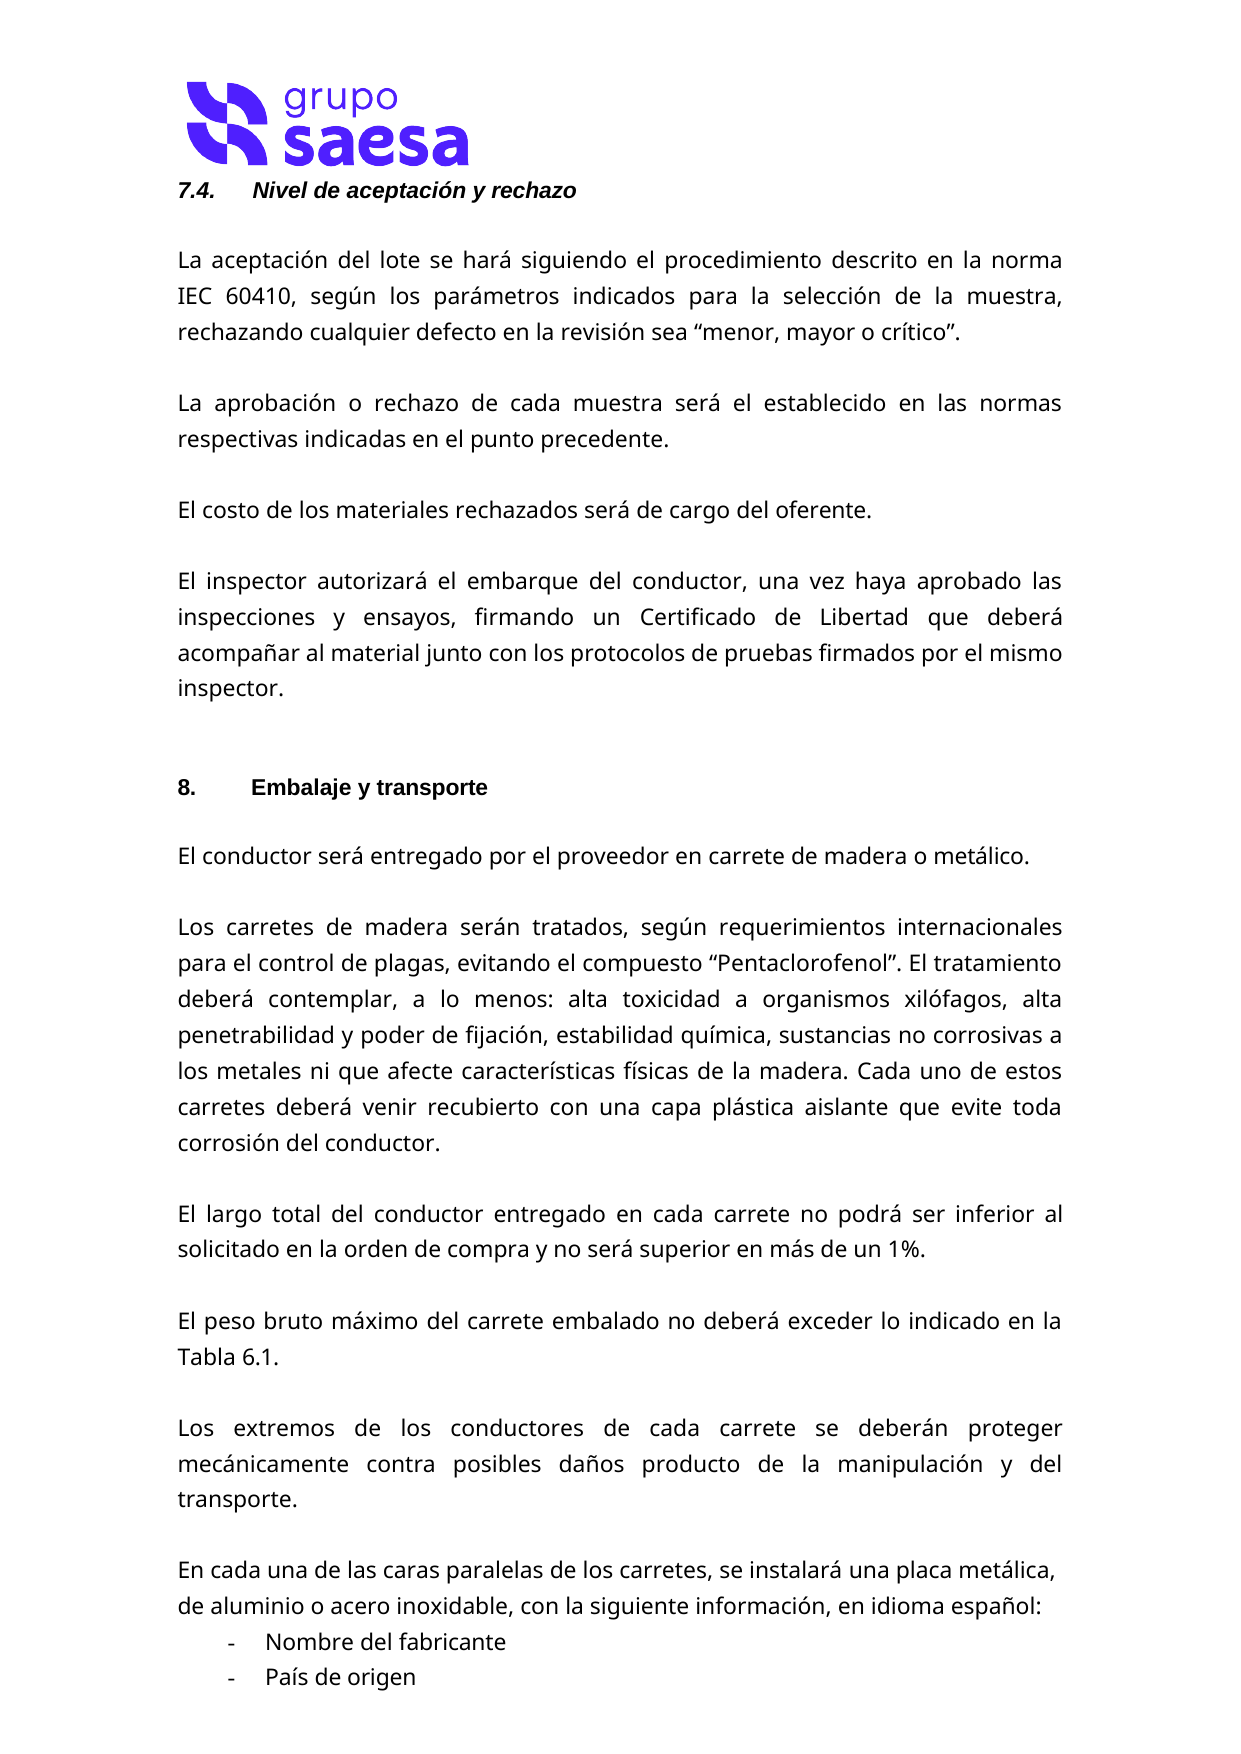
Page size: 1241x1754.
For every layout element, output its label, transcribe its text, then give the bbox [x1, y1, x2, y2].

text Los extremos de los conductores de cada carrete se deberán proteger mecánicamente contra posibles daños producto de la manipulación y del transporte. [177, 1412, 1063, 1515]
text La aceptación del lote se hará siguiendo el procedimiento descrito en la norma IEC 60410, según los parámetros indicados para la selección de la muestra, rechazando cualquier defecto en la revisión sea “menor, mayor o crítico”. [177, 244, 1064, 347]
list Nombre del fabricante [227, 1626, 1078, 1657]
text El conductor será entregado por el proveedor en carrete de madera o metálico. [177, 840, 1078, 872]
list País de origen [227, 1661, 1078, 1692]
subtitle Embalaje y transporte [177, 773, 1078, 800]
text La aprobación o rechazo de cada muestra será el establecido en las normas respectivas indicadas en el punto precedente. [177, 387, 1063, 454]
text El costo de los materiales rechazados será de cargo del oferente. [177, 494, 1078, 525]
text El peso bruto máximo del carrete embalado no deberá exceder lo indicado en la Tabla 6.1. [177, 1305, 1063, 1372]
text El inspector autorizará el embarque del conductor, una vez haya aprobado las inspecciones y ensayos, firmando un Certificado de Libertad que deberá acompañar al material junto con los protocolos de pruebas firmados por el mismo inspector. [177, 564, 1063, 704]
text En cada una de las caras paralelas de los carretes, se instalará una placa metálica, de aluminio o acero inoxidable, con la siguiente información, en idioma español: [177, 1554, 1078, 1621]
text El largo total del conductor entregado en cada carrete no podrá ser inferior al solicitado en la orden de compra y no será superior en más de un 1%. [177, 1197, 1063, 1265]
picture [177, 75, 477, 169]
subtitle Nivel de aceptación y rechazo [177, 177, 1078, 203]
text Los carretes de madera serán tratados, según requerimientos internacionales para el control de plagas, evitando el compuesto “Pentaclorofenol”. El tratamiento deberá contemplar, a lo menos: alta toxicidad a organismos xilófagos, alta penetrabilidad y poder de fijación, estabilidad química, sustancias no corrosivas a los metales ni que afecte características físicas de la madera. Cada uno de estos carretes deberá venir recubierto con una capa plástica aislante que evite toda corrosión del conductor. [177, 911, 1063, 1158]
